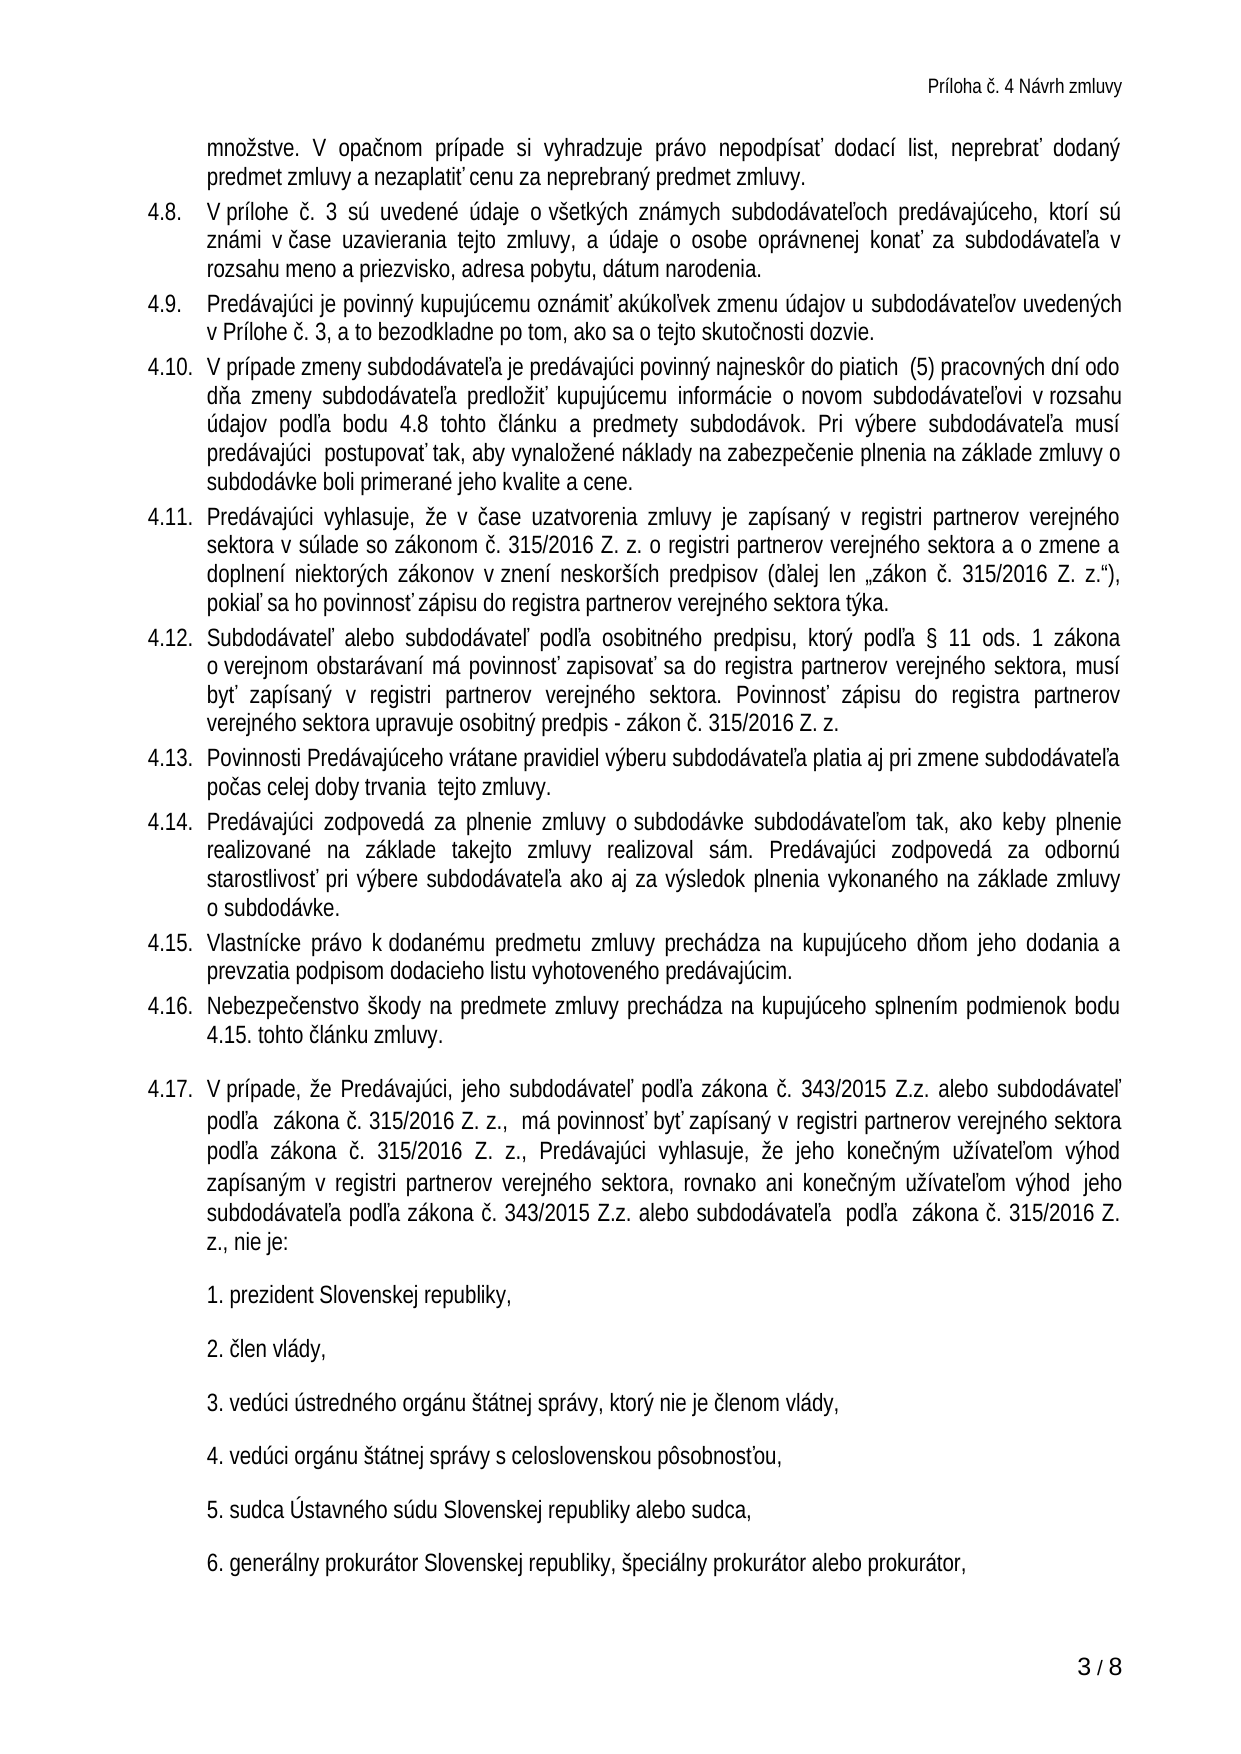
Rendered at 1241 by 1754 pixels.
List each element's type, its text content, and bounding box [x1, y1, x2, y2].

list 4. vedúci orgánu štátnej správy s celoslovenskou pôsobnosťou, [207, 1441, 1122, 1470]
list V prípade, že Predávajúci, jeho subdodávateľ podľa zákona č. 343/2015 Z.z. alebo subdodávateľ podľa zákona č. 315/2016 Z. z., má povinnosť byť zapísaný v registri partnerov verejného sektora podľa zákona č. 315/2016 Z. z., Predávajúci vyhlasuje, že jeho konečným užívateľom výhod zapísaným v registri partnerov verejného sektora, rovnako ani konečným užívateľom výhod jeho subdodávateľa podľa zákona č. 343/2015 Z.z. alebo subdodávateľa podľa zákona č. 315/2016 Z. z., nie je: [148, 1073, 1122, 1255]
list 6. generálny prokurátor Slovenskej republiky, špeciálny prokurátor alebo prokurátor, [207, 1548, 1122, 1577]
list 2. člen vlády, [207, 1334, 1122, 1362]
list V prílohe č. 3 sú uvedené údaje o všetkých známych subdodávateľoch predávajúceho, ktorí sú známi v čase uzavierania tejto zmluvy, a údaje o osobe oprávnenej konať za subdodávateľa v rozsahu meno a priezvisko, adresa pobytu, dátum narodenia. [148, 196, 1122, 282]
list Predávajúci je povinný kupujúcemu oznámiť akúkoľvek zmenu údajov u subdodávateľov uvedených v Prílohe č. 3, a to bezodkladne po tom, ako sa o tejto skutočnosti dozvie. [148, 289, 1122, 346]
list Predávajúci zodpovedá za plnenie zmluvy o subdodávke subdodávateľom tak, ako keby plnenie realizované na základe takejto zmluvy realizoval sám. Predávajúci zodpovedá za odbornú starostlivosť pri výbere subdodávateľa ako aj za výsledok plnenia vykonaného na základe zmluvy o subdodávke. [148, 807, 1122, 921]
list 1. prezident Slovenskej republiky, [207, 1280, 1122, 1309]
list 5. sudca Ústavného súdu Slovenskej republiky alebo sudca, [207, 1495, 1122, 1523]
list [148, 133, 1122, 190]
list Povinnosti Predávajúceho vrátane pravidiel výberu subdodávateľa platia aj pri zmene subdodávateľa počas celej doby trvania tejto zmluvy. [148, 743, 1122, 801]
list Predávajúci vyhlasuje, že v čase uzatvorenia zmluvy je zapísaný v registri partnerov verejného sektora v súlade so zákonom č. 315/2016 Z. z. o registri partnerov verejného sektora a o zmene a doplnení niektorých zákonov v znení neskorších predpisov (ďalej len „zákon č. 315/2016 Z. z.“), pokiaľ sa ho povinnosť zápisu do registra partnerov verejného sektora týka. [148, 502, 1122, 616]
list Nebezpečenstvo škody na predmete zmluvy prechádza na kupujúceho splnením podmienok bodu 4.15. tohto článku zmluvy. [148, 991, 1122, 1048]
list V prípade zmeny subdodávateľa je predávajúci povinný najneskôr do piatich (5) pracovných dní odo dňa zmeny subdodávateľa predložiť kupujúcemu informácie o novom subdodávateľovi v rozsahu údajov podľa bodu 4.8 tohto článku a predmety subdodávok. Pri výbere subdodávateľa musí predávajúci postupovať tak, aby vynaložené náklady na zabezpečenie plnenia na základe zmluvy o subdodávke boli primerané jeho kvalite a cene. [148, 352, 1122, 495]
list Subdodávateľ alebo subdodávateľ podľa osobitného predpisu, ktorý podľa § 11 ods. 1 zákona o verejnom obstarávaní má povinnosť zapisovať sa do registra partnerov verejného sektora, musí byť zapísaný v registri partnerov verejného sektora. Povinnosť zápisu do registra partnerov verejného sektora upravuje osobitný predpis - zákon č. 315/2016 Z. z. [148, 622, 1122, 737]
list 3. vedúci ústredného orgánu štátnej správy, ktorý nie je členom vlády, [207, 1387, 1122, 1416]
list Vlastnícke právo k dodanému predmetu zmluvy prechádza na kupujúceho dňom jeho dodania a prevzatia podpisom dodacieho listu vyhotoveného predávajúcim. [148, 928, 1122, 985]
